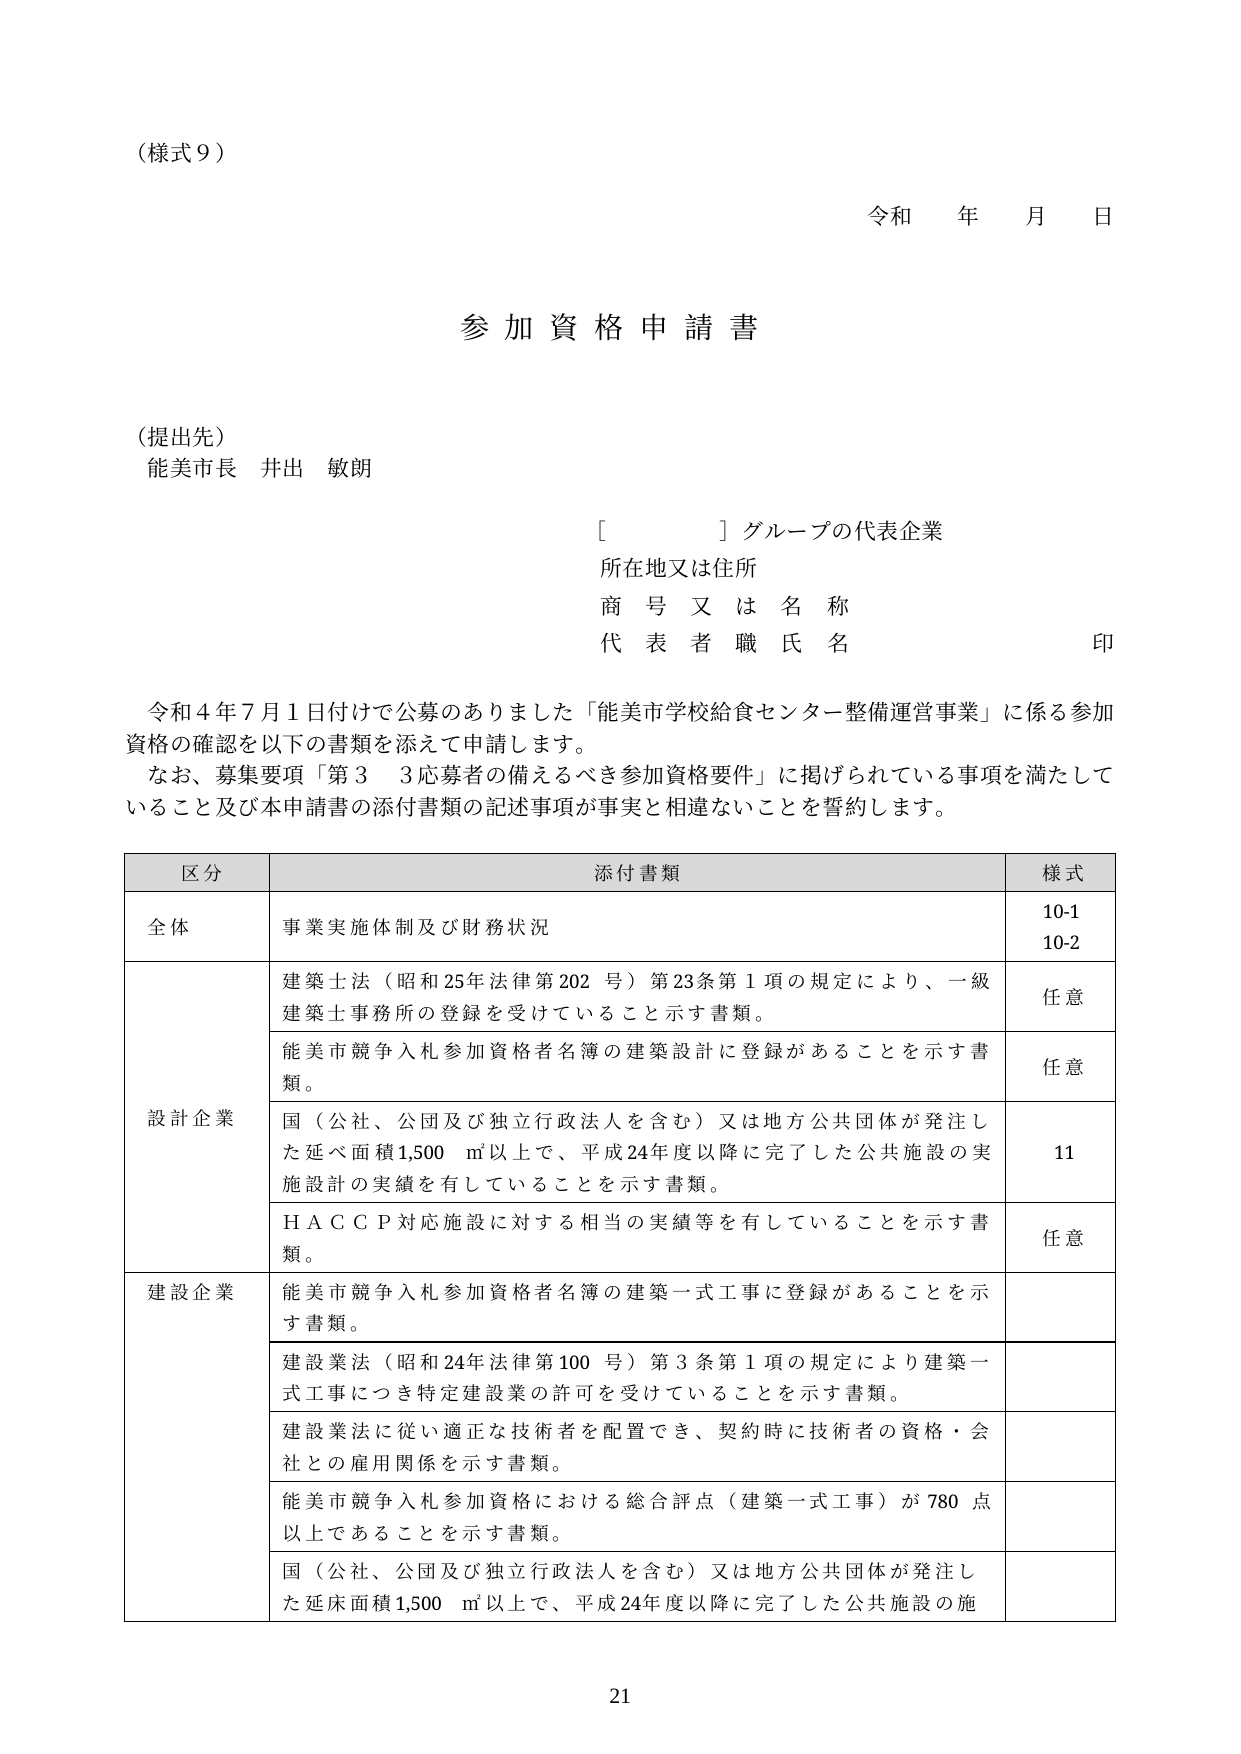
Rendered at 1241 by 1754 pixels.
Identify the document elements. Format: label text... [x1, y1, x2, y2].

table_cell 事業実施体制及び財務状況 [270, 892, 1005, 961]
text 令和４年７月１日付けで公募のありました「能美市学校給食センター整備運営事業」に係る参加資格の確認を以下の書類を添えて申請します。 [125, 696, 1115, 758]
table_cell 建設業法（昭和24年法律第100号）第３条第１項の規定により建築一式工事につき特定建設業の許可を受けていることを示す書類。 [270, 1343, 1005, 1411]
text なお、募集要項「第３ ３応募者の備えるべき参加資格要件」に掲げられている事項を満たしていること及び本申請書の添付書類の記述事項が事実と相違ないことを誓約します。 [125, 758, 1115, 821]
table_cell [1006, 1482, 1115, 1551]
table_cell 任意 [1006, 1032, 1115, 1101]
table_header 添付書類 [270, 854, 1005, 891]
table_cell 任意 [1006, 1203, 1115, 1272]
table_cell ＨＡＣＣＰ対応施設に対する相当の実績等を有していることを示す書類。 [270, 1203, 1005, 1272]
text 商号又は名称 [125, 589, 1115, 621]
table_cell 11 [1006, 1102, 1115, 1202]
table_cell 建設業法に従い適正な技術者を配置でき、契約時に技術者の資格・会社との雇用関係を示す書類。 [270, 1412, 1005, 1481]
table_cell 建築士法（昭和25年法律第202号）第23条第１項の規定により、一級建築士事務所の登録を受けていること示す書類。 [270, 962, 1005, 1031]
table_cell 設計企業 [125, 962, 269, 1272]
table_cell 能美市競争入札参加資格者名簿の建築一式工事に登録があることを示す書類。 [270, 1273, 1005, 1341]
table_cell [1006, 1552, 1115, 1621]
table_cell 任意 [1006, 962, 1115, 1031]
table_cell [1006, 1273, 1115, 1341]
text ［ ］グループの代表企業 [125, 514, 1115, 546]
text 代表者職氏名 印 [125, 627, 1115, 658]
table_header 区分 [125, 854, 269, 891]
table_cell 10-1 10-2 [1006, 892, 1115, 961]
table_cell 国（公社、公団及び独立行政法人を含む）又は地方公共団体が発注した延べ面積1,500㎡以上で、平成24年度以降に完了した公共施設の実施設計の実績を有していることを示す書類。 [270, 1102, 1005, 1202]
text 能美市長 井出 敏朗 [125, 451, 1115, 483]
text （様式９） [125, 137, 1115, 168]
text 参加資格申請書 [125, 294, 1109, 357]
table_cell 能美市競争入札参加資格における総合評点（建築一式工事）が780点以上であることを示す書類。 [270, 1482, 1005, 1551]
text （提出先） [125, 420, 1115, 451]
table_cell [270, 1552, 1005, 1621]
table_header 様式 [1006, 854, 1115, 891]
table_cell [1006, 1412, 1115, 1481]
table_cell 能美市競争入札参加資格者名簿の建築設計に登録があることを示す書類。 [270, 1032, 1005, 1101]
table_cell [1006, 1343, 1115, 1411]
table_cell 建設企業 [125, 1273, 269, 1621]
text 令和 年 月 日 [125, 199, 1115, 231]
table_cell 全体 [125, 892, 269, 961]
text 所在地又は住所 [125, 552, 1115, 583]
